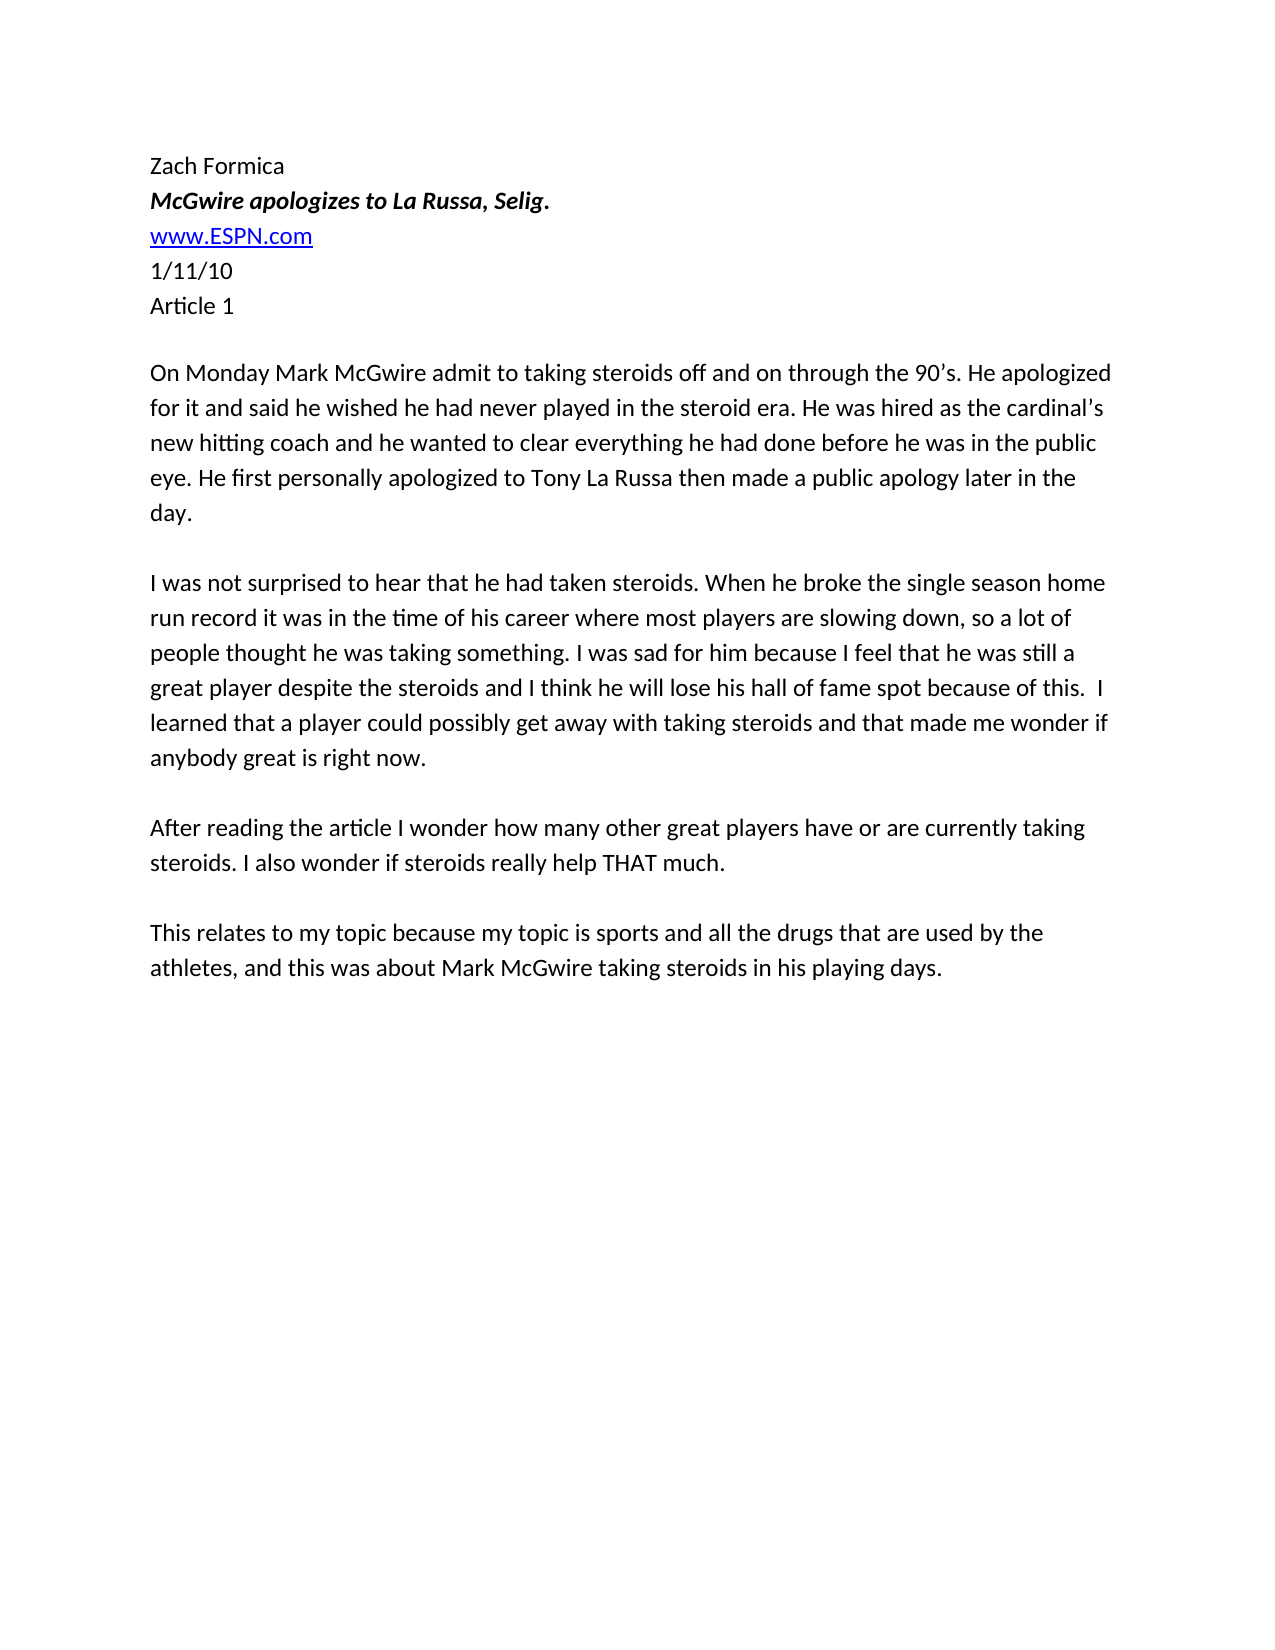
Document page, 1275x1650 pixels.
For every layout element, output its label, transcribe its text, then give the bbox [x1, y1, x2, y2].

text McGwire apologizes to La Russa, Selig. [150, 185, 1125, 216]
text This relates to my topic because my topic is sports and all the drugs that are used by the athletes, and this was about Mark McGwire taking steroids in his playing days. [150, 917, 1125, 983]
text 1/11/10 [150, 255, 1125, 286]
text After reading the article I wonder how many other great players have or are currently taking steroids. I also wonder if steroids really help THAT much. [150, 812, 1125, 878]
text On Monday Mark McGwire admit to taking steroids off and on through the 90’s. He apologized for it and said he wished he had never played in the steroid era. He was hired as the cardinal’s new hitting coach and he wanted to clear everything he had done before he was in the public eye. He first personally apologized to Tony La Russa then made a public apology later in the day. [150, 357, 1125, 528]
text Zach Formica [150, 150, 1125, 181]
text Article 1 [150, 290, 1125, 321]
text www.ESPN.com [150, 220, 1125, 251]
text I was not surprised to hear that he had taken steroids. When he broke the single season home run record it was in the time of his career where most players are slowing down, so a lot of people thought he was taking something. I was sad for him because I feel that he was still a great player despite the steroids and I think he will lose his hall of fame spot because of this. I learned that a player could possibly get away with taking steroids and that made me wonder if anybody great is right now. [150, 567, 1125, 773]
